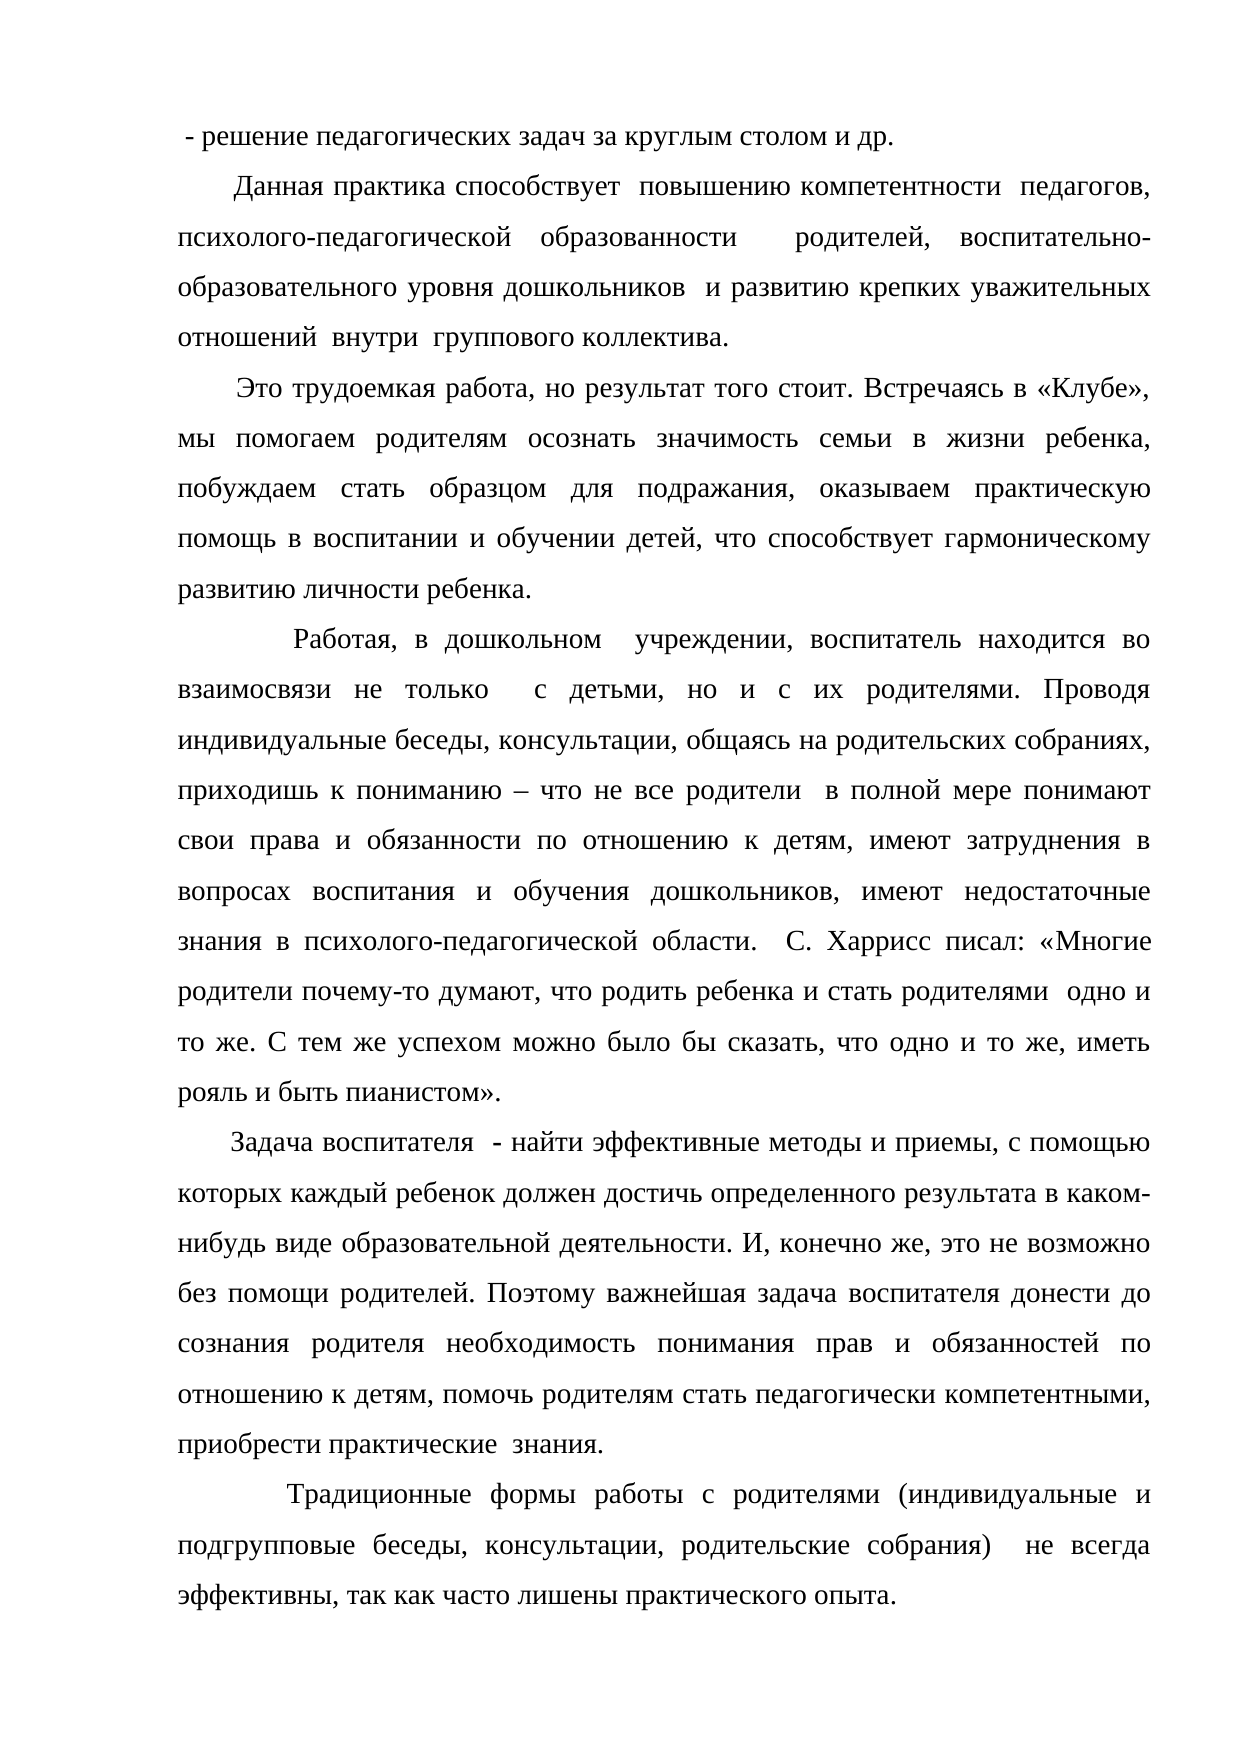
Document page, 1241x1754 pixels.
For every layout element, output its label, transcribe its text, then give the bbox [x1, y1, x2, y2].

text Данная практика способствует повышению компетентности педагогов, психолого-педагогической образованности родителей, воспитательно-образовательного уровня дошкольников и развитию крепких уважительных отношений внутри группового коллектива. [177, 168, 1152, 353]
text Работая, в дошкольном учреждении, воспитатель находится во взаимосвязи не только с детьми, но и с их родителями. Проводя индивидуальные беседы, консультации, общаясь на родительских собраниях, приходишь к пониманию – что не все родители в полной мере понимают свои права и обязанности по отношению к детям, имеют затруднения в вопросах воспитания и обучения дошкольников, имеют недостаточные знания в психолого-педагогической области. С. Харрисс писал: «Многие родители почему-то думают, что родить ребенка и стать родителями одно и то же. С тем же успехом можно было бы сказать, что одно и то же, иметь рояль и быть пианистом». [177, 621, 1152, 1108]
text Задача воспитателя - найти эффективные методы и приемы, с помощью которых каждый ребенок должен достичь определенного результата в каком-нибудь виде образовательной деятельности. И, конечно же, это не возможно без помощи родителей. Поэтому важнейшая задача воспитателя донести до сознания родителя необходимость понимания прав и обязанностей по отношению к детям, помочь родителям стать педагогически компетентными, приобрести практические знания. [177, 1124, 1152, 1460]
text - решение педагогических задач за круглым столом и др. [177, 118, 1152, 152]
text Традиционные формы работы с родителями (индивидуальные и подгрупповые беседы, консультации, родительские собрания) не всегда эффективны, так как часто лишены практического опыта. [177, 1477, 1152, 1611]
text Это трудоемкая работа, но результат того стоит. Встречаясь в «Клубе», мы помогаем родителям осознать значимость семьи в жизни ребенка, побуждаем стать образцом для подражания, оказываем практическую помощь в воспитании и обучении детей, что способствует гармоническому развитию личности ребенка. [177, 370, 1152, 604]
